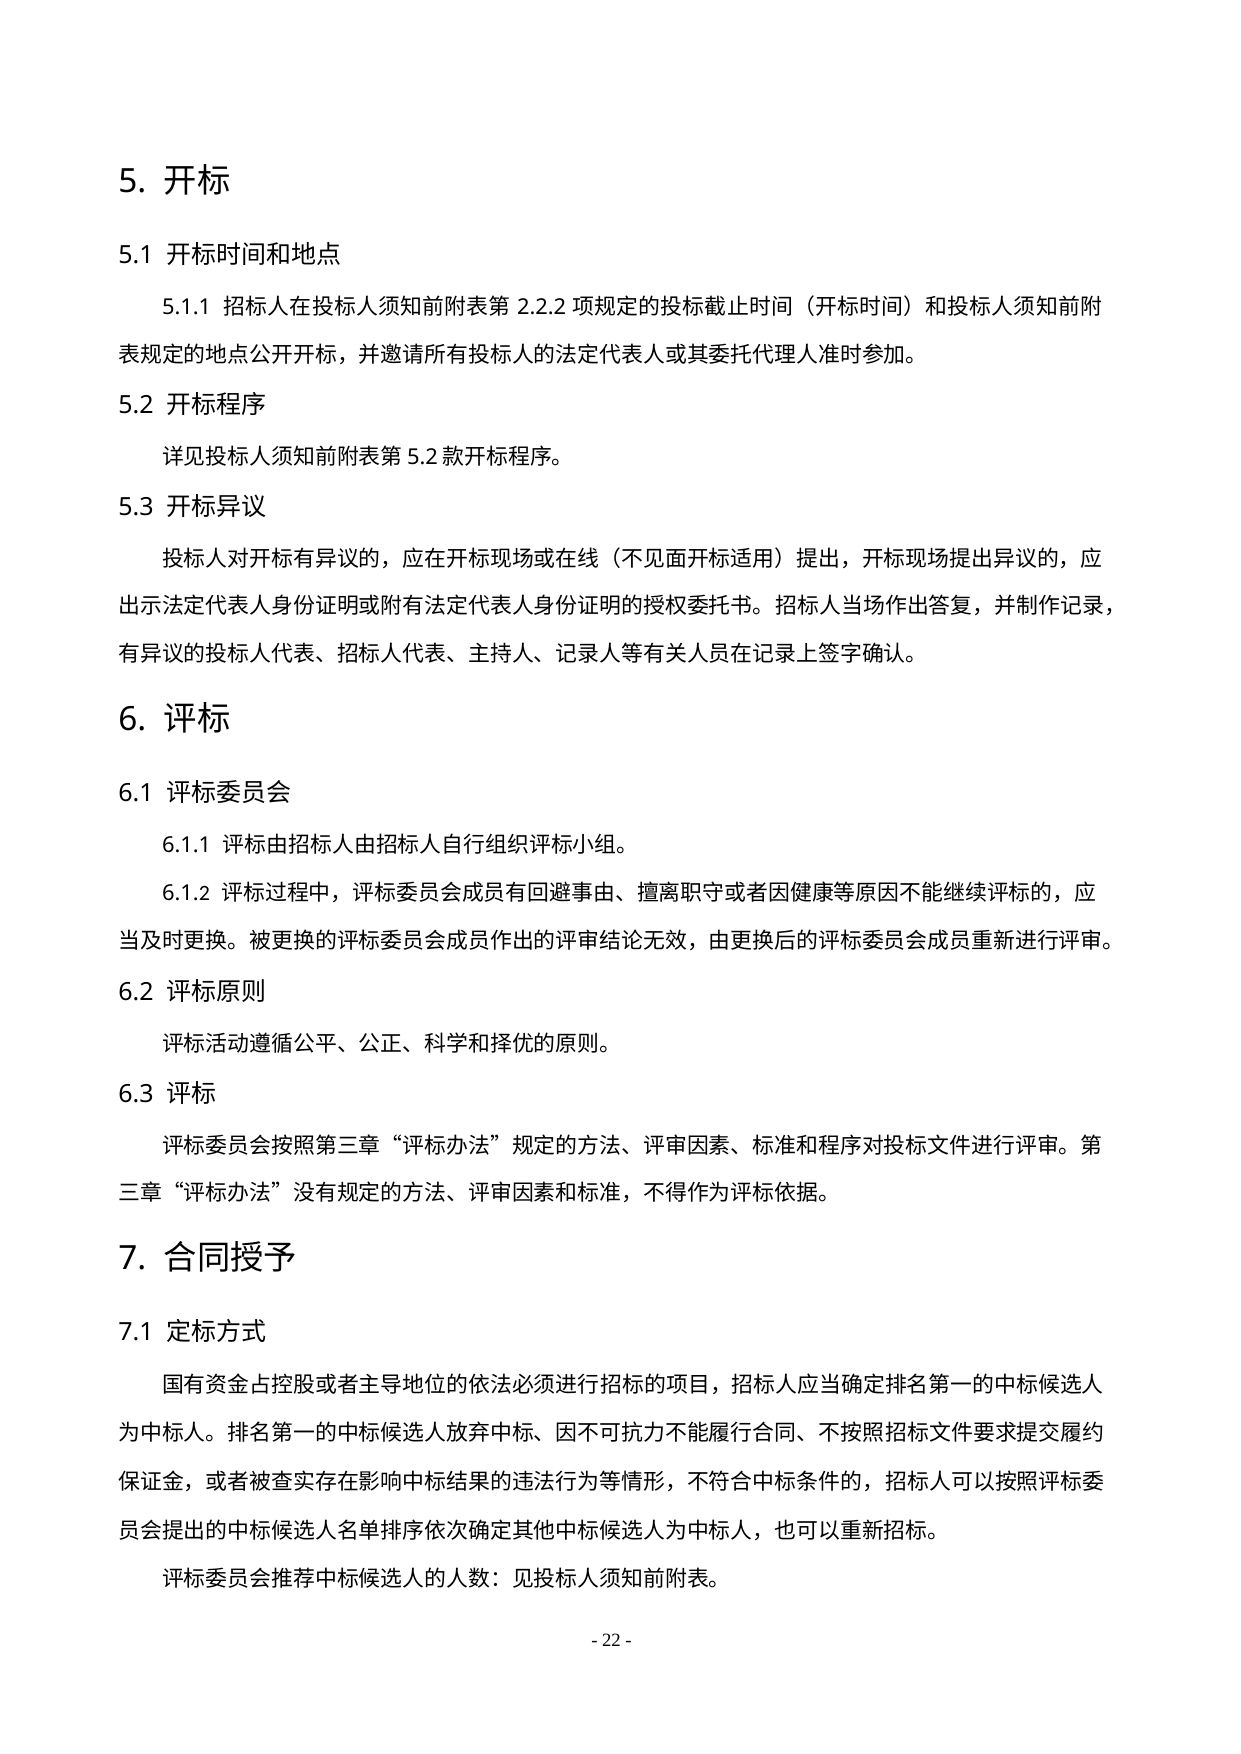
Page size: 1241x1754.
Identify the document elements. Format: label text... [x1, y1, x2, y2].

subtitle 6.3 评标 [118, 1073, 1104, 1109]
subtitle 6.1 评标委员会 [118, 772, 1104, 809]
text 6.1.2 评标过程中，评标委员会成员有回避事由、擅离职守或者因健康等原因不能继续评标的，应当及时更换。被更换的评标委员会成员作出的评审结论无效，由更换后的评标委员会成员重新进行评审。 [118, 874, 1104, 956]
subtitle 6.2 评标原则 [118, 971, 1104, 1008]
subtitle 5.1 开标时间和地点 [118, 235, 1104, 271]
subtitle 7.1 定标方式 [118, 1312, 1104, 1348]
text 国有资金占控股或者主导地位的依法必须进行招标的项目，招标人应当确定排名第一的中标候选人为中标人。排名第一的中标候选人放弃中标、因不可抗力不能履行合同、不按照招标文件要求提交履约保证金，或者被查实存在影响中标结果的违法行为等情形，不符合中标条件的，招标人可以按照评标委员会提出的中标候选人名单排序依次确定其他中标候选人为中标人，也可以重新招标。 [118, 1366, 1104, 1545]
text 5.1.1 招标人在投标人须知前附表第 2.2.2 项规定的投标截止时间（开标时间）和投标人须知前附表规定的地点公开开标，并邀请所有投标人的法定代表人或其委托代理人准时参加。 [118, 289, 1104, 368]
text 详见投标人须知前附表第5.2款开标程序。 [118, 439, 1104, 471]
subtitle 5.2 开标程序 [118, 384, 1104, 421]
subtitle 7. 合同授予 [118, 1223, 1104, 1288]
subtitle 5.3 开标异议 [118, 486, 1104, 523]
text 投标人对开标有异议的，应在开标现场或在线（不见面开标适用）提出，开标现场提出异议的，应出示法定代表人身份证明或附有法定代表人身份证明的授权委托书。招标人当场作出答复，并制作记录，有异议的投标人代表、招标人代表、主持人、记录人等有关人员在记录上签字确认。 [118, 541, 1104, 667]
text 6.1.1 评标由招标人由招标人自行组织评标小组。 [118, 827, 1104, 858]
text 评标活动遵循公平、公正、科学和择优的原则。 [118, 1026, 1104, 1057]
text 评标委员会推荐中标候选人的人数：见投标人须知前附表。 [118, 1561, 1104, 1593]
subtitle 5. 开标 [118, 146, 1104, 211]
text 评标委员会按照第三章“评标办法”规定的方法、评审因素、标准和程序对投标文件进行评审。第三章“评标办法”没有规定的方法、评审因素和标准，不得作为评标依据。 [118, 1128, 1104, 1207]
subtitle 6. 评标 [118, 683, 1104, 748]
